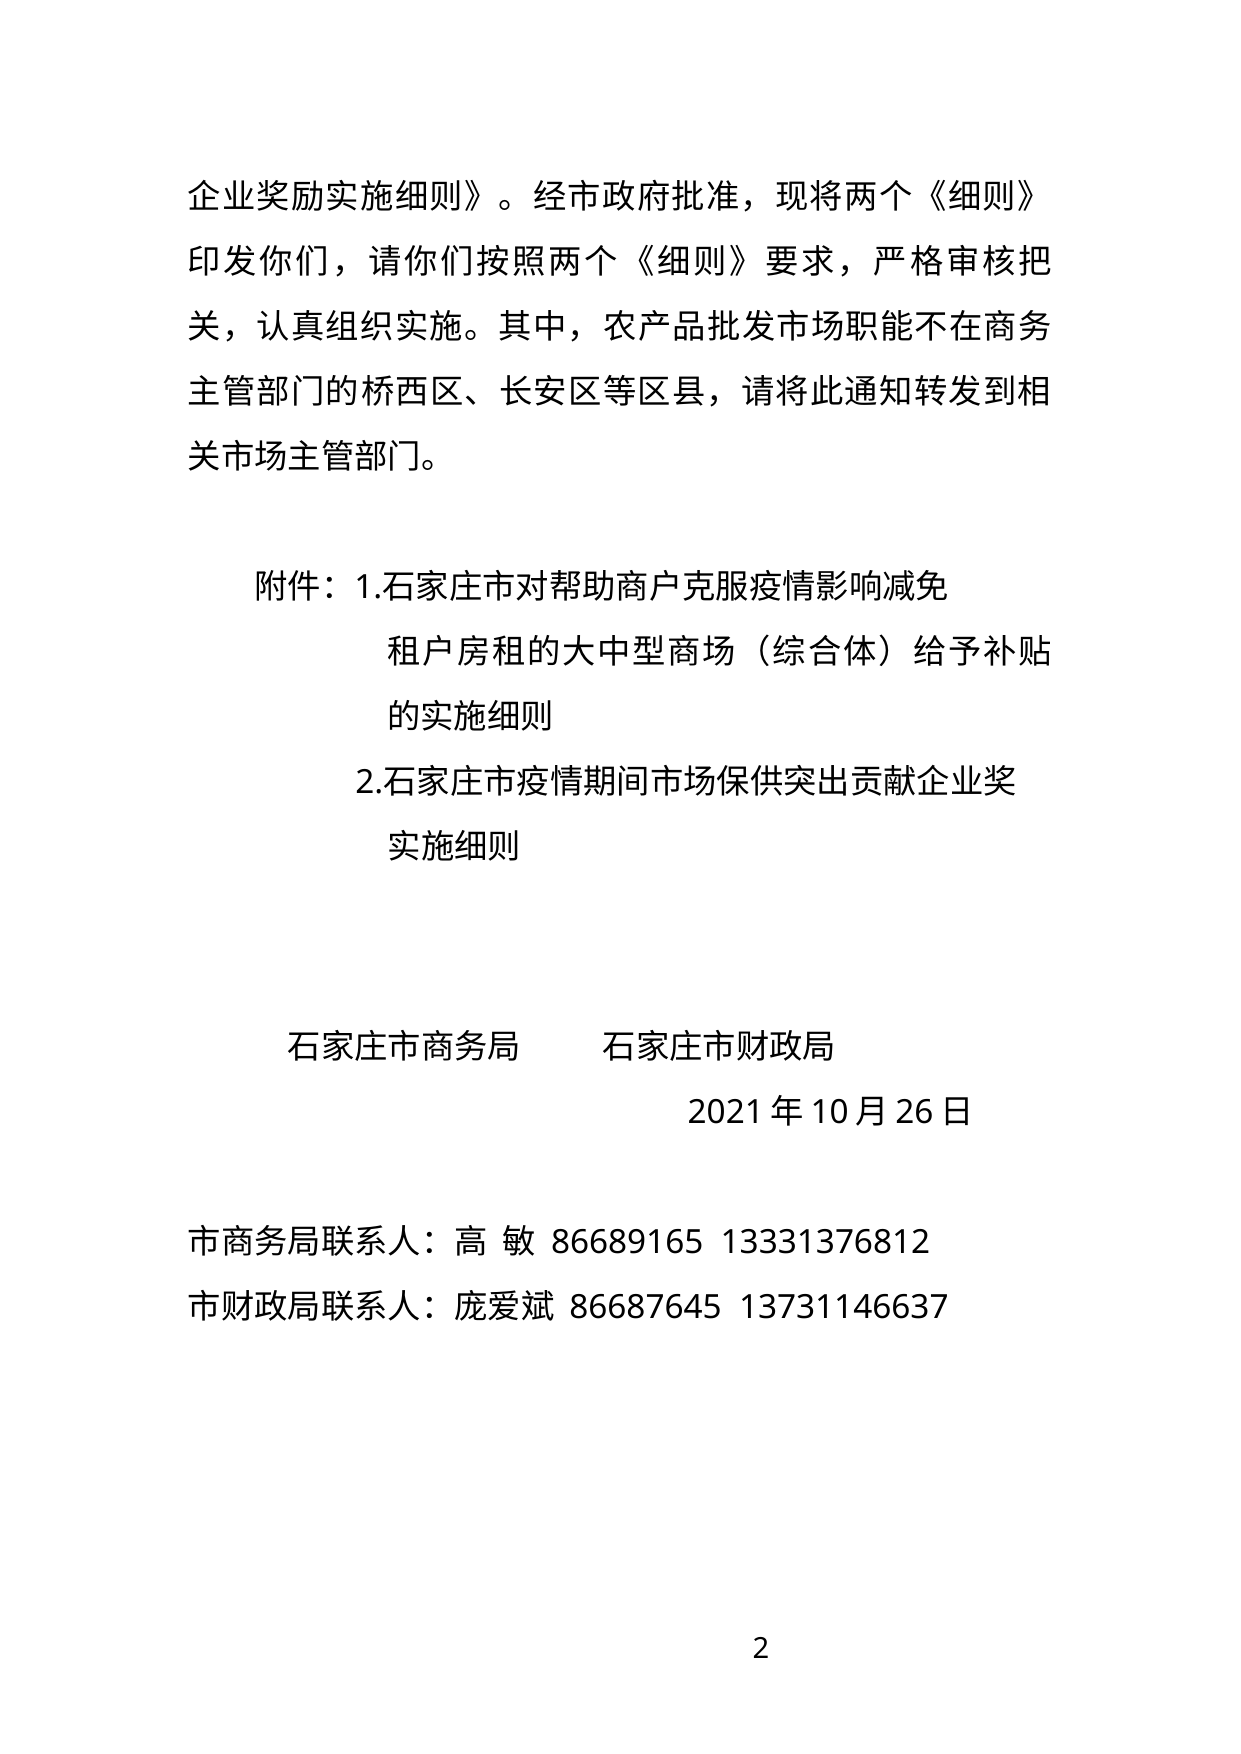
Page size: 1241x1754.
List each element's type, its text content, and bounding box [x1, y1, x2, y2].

text 2021年10月26日 [187, 1077, 1053, 1142]
text 附件：1.石家庄市对帮助商户克服疫情影响减免 [187, 552, 1053, 617]
text 2.石家庄市疫情期间市场保供突出贡献企业奖 [187, 747, 1053, 812]
text 市财政局联系人：庞爱斌 86687645 13731146637 [187, 1272, 1053, 1337]
text 租户房租的大中型商场（综合体）给予补贴的实施细则 [387, 617, 1053, 747]
text 石家庄市商务局 石家庄市财政局 [187, 1012, 1053, 1077]
text 实施细则 [187, 812, 1053, 877]
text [187, 162, 1053, 487]
text 市商务局联系人：高 敏 86689165 13331376812 [187, 1207, 1053, 1272]
